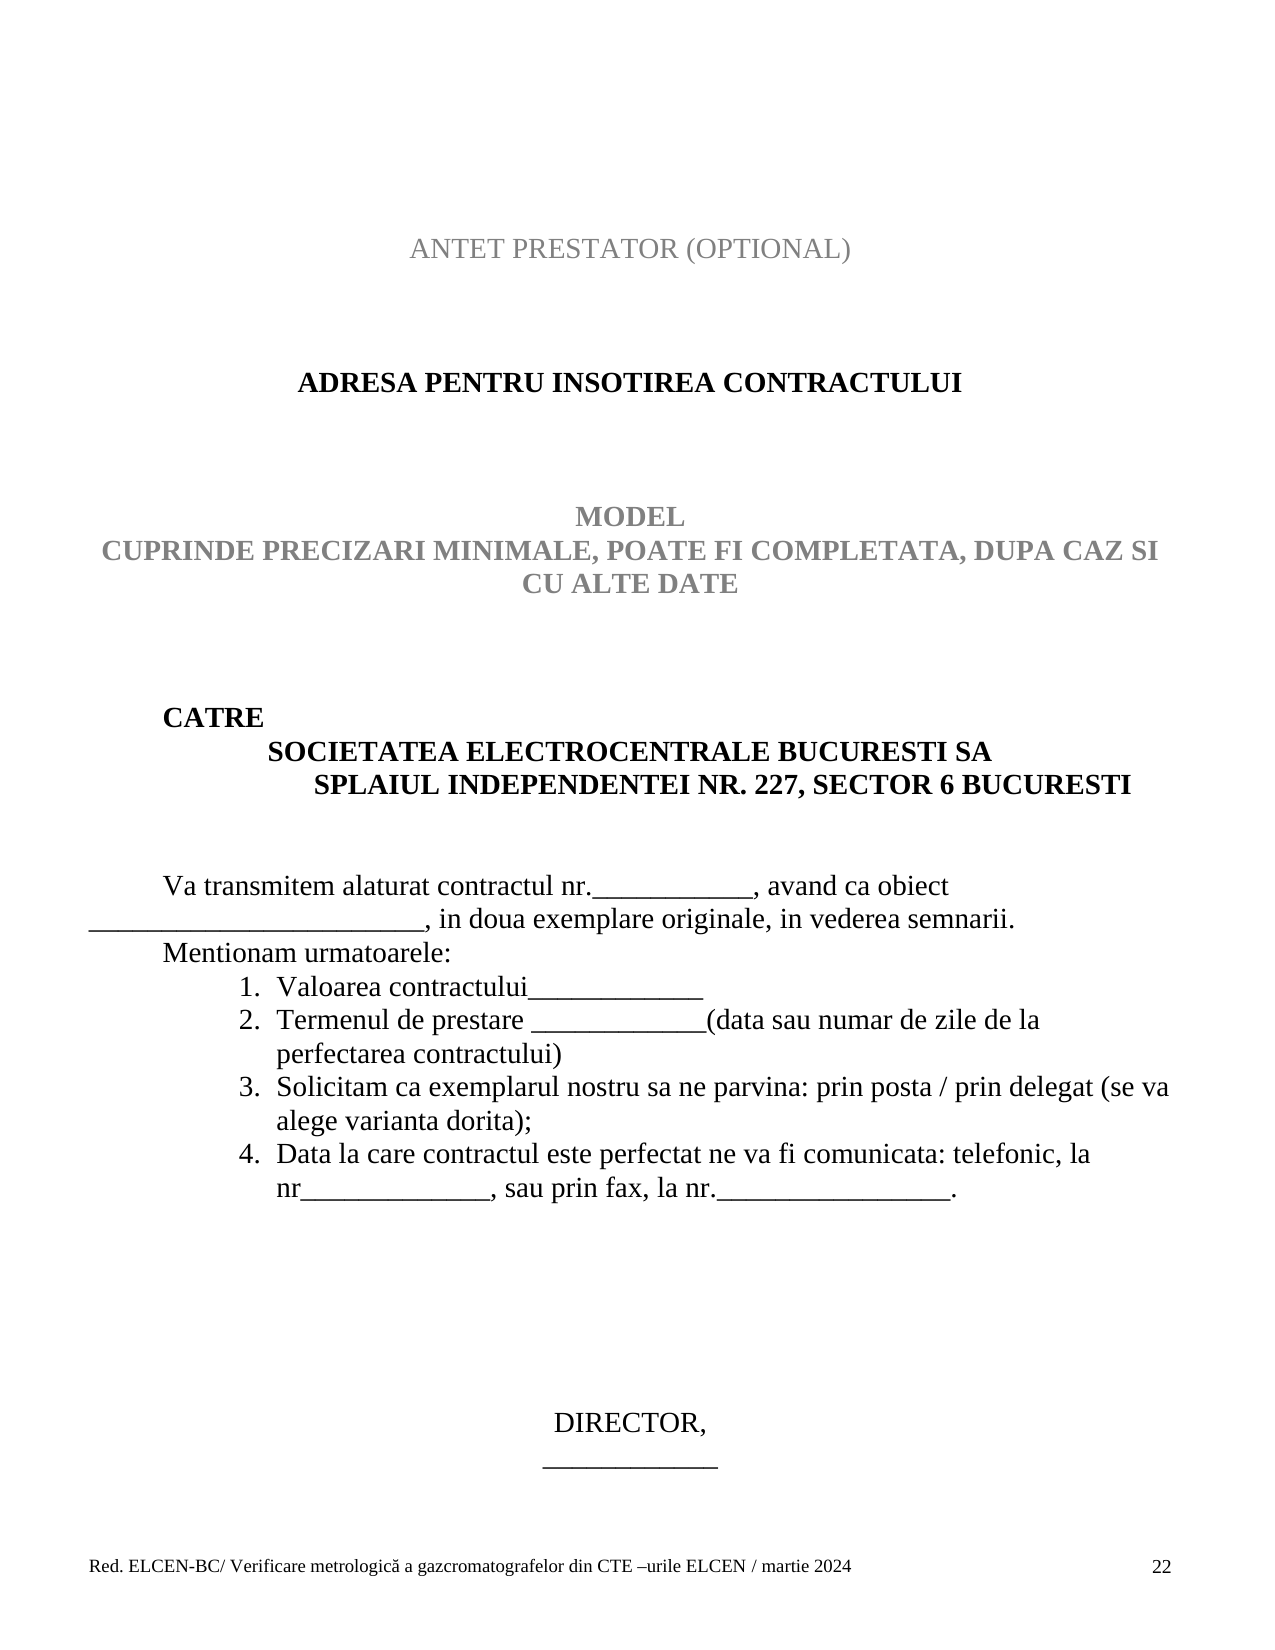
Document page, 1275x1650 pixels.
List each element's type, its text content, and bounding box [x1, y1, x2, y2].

text ANTET PRESTATOR (OPTIONAL) [89, 231, 1172, 264]
list Termenul de prestare ____________(data sau numar de zile de la perfectarea contractului) [239, 1002, 1172, 1069]
text Catre [89, 700, 1172, 734]
text DIRECTOR, [89, 1405, 1172, 1438]
text MODEL [89, 499, 1172, 533]
list Data la care contractul este perfectat ne va fi comunicata: telefonic, la nr_____________, sau prin fax, la nr.________________. [239, 1136, 1172, 1203]
text ____________ [89, 1438, 1172, 1472]
list Valoarea contractului____________ [239, 969, 1172, 1002]
text Adresa pentru insotirea contractului [89, 365, 1172, 398]
list Solicitam ca exemplarul nostru sa ne parvina: prin posta / prin delegat (se va alege varianta dorita); [239, 1069, 1172, 1136]
text SOCIETATEA ELECTROCENTRALE BUCURESTI SA [89, 734, 1172, 767]
text Va transmitem alaturat contractul nr.___________, avand ca obiect _______________________, in doua exemplare originale, in vederea semnarii. [89, 868, 1172, 935]
text cuprinde precizari minimale, poate fi completata, dupa caz si cu alte date [89, 533, 1172, 600]
text Mentionam urmatoarele: [89, 935, 1172, 969]
text Splaiul Independentei nr. 227, Sector 6 Bucuresti [89, 767, 1172, 801]
